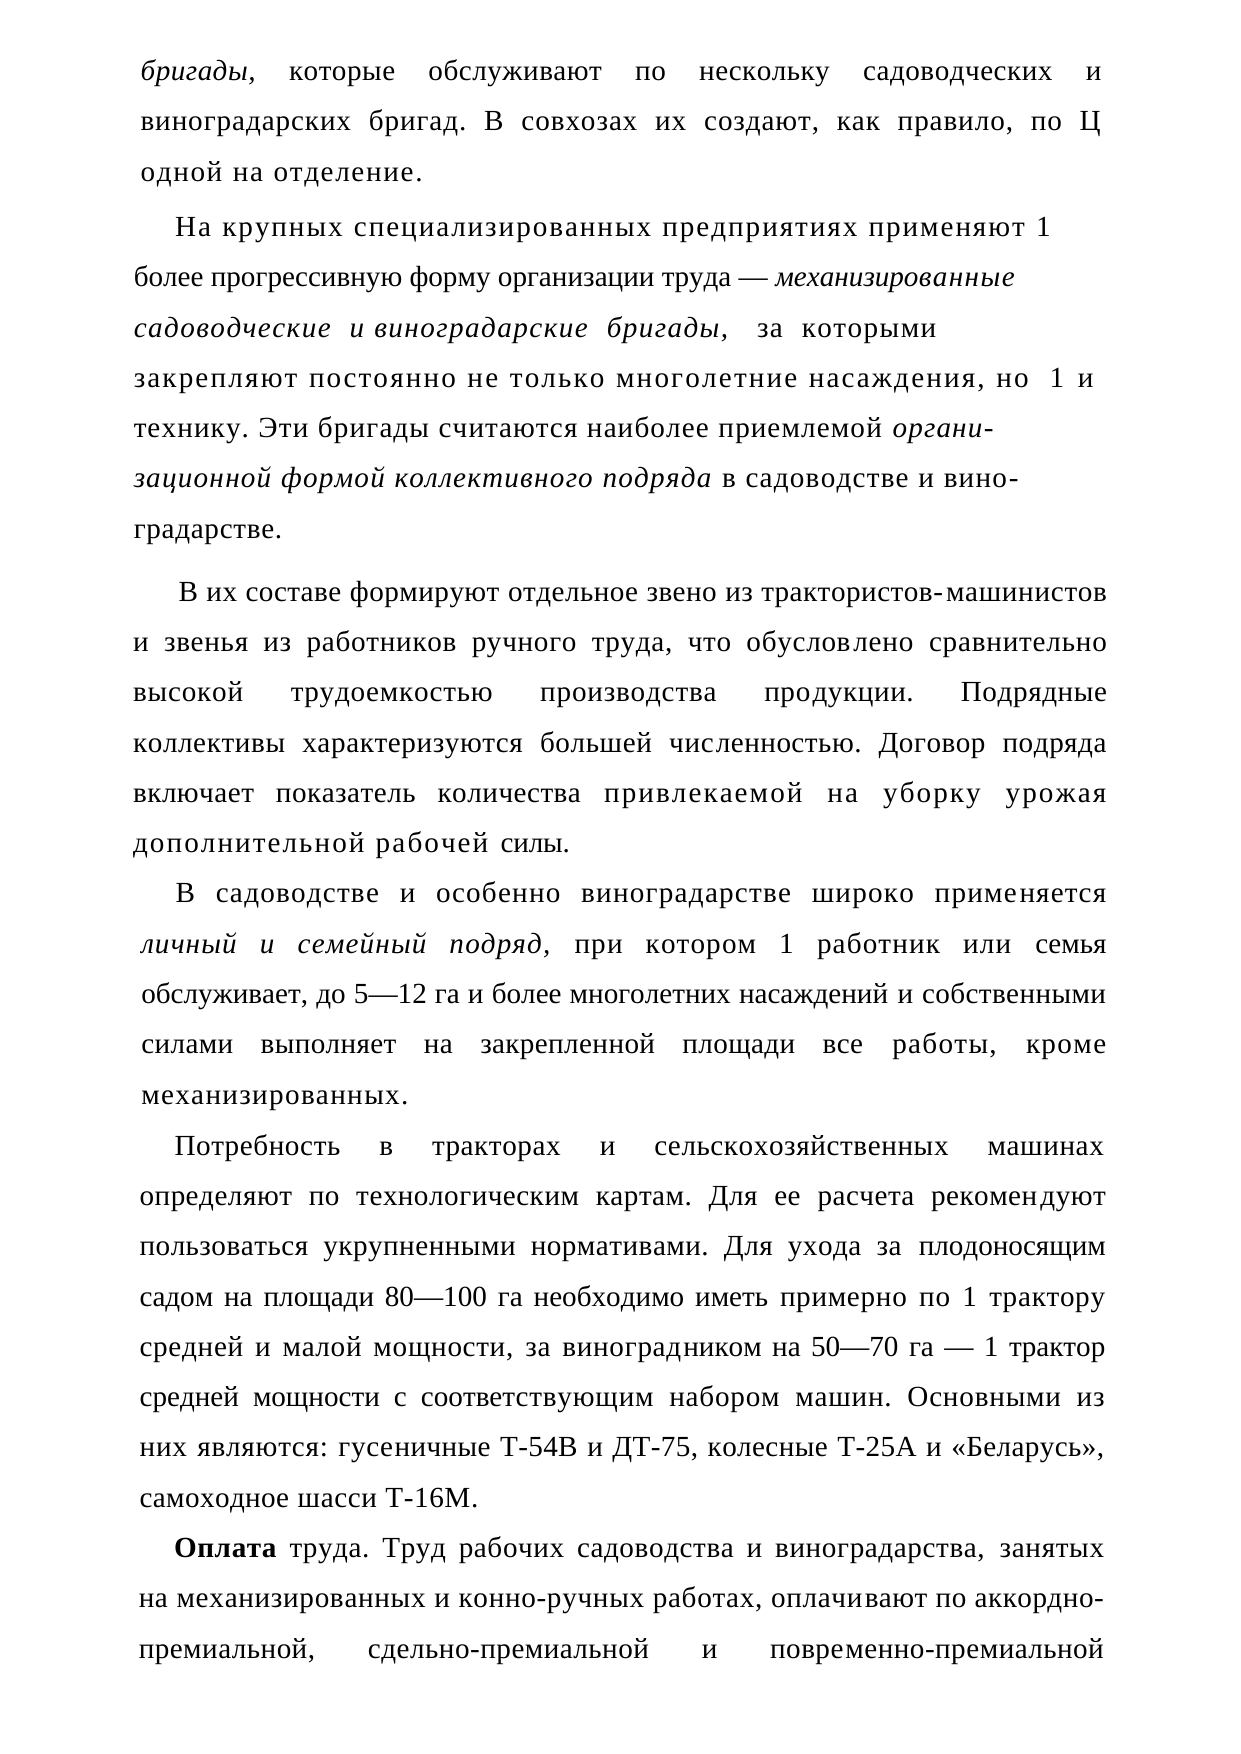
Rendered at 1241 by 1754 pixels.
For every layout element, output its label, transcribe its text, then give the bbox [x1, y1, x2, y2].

text Потребность в тракторах и сельскохозяйственных машинах определяют по технологическим картам. Для ее расчета рекомендуют пользоваться укрупненными нормативами. Для ухода за плодоносящим садом на площади 80—100 га необходимо иметь примерно по 1 трактору средней и малой мощности, за виноградником на 50—70 га — 1 трактор средней мощности с соответствующим набором машин. Основными из них являются: гусеничные Т-54В и ДТ-75, колесные Т-25А и «Беларусь», самоходное шасси Т-16М. [139, 1128, 1106, 1513]
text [138, 1530, 1104, 1664]
text На крупных специализированных предприятиях применяют 1 более прогрессивную форму организации труда — механизированные садоводческие и виноградарские бригады, за которыми закрепляют постоянно не только многолетние насаждения, но 1 и технику. Эти бригады считаются наиболее приемлемой организационной формой коллективного подряда в садоводстве и виноградарстве. [133, 209, 1107, 544]
text В их составе формируют отдельное звено из трактористов-машинистов и звенья из работников ручного труда, что обусловлено сравнительно высокой трудоемкостью производства продукции. Подрядные коллективы характеризуются большей численностью. Договор подряда включает показатель количества привлекаемой на уборку урожая дополнительной рабочей силы. [133, 574, 1107, 859]
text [140, 53, 1103, 187]
text В садоводстве и особенно виноградарстве широко применяется личный и семейный подряд, при котором 1 работник или семья обслуживает, до 5—12 га и более многолетних насаждений и собственными силами выполняет на закрепленной площади все работы, кроме механизированных. [141, 876, 1106, 1110]
